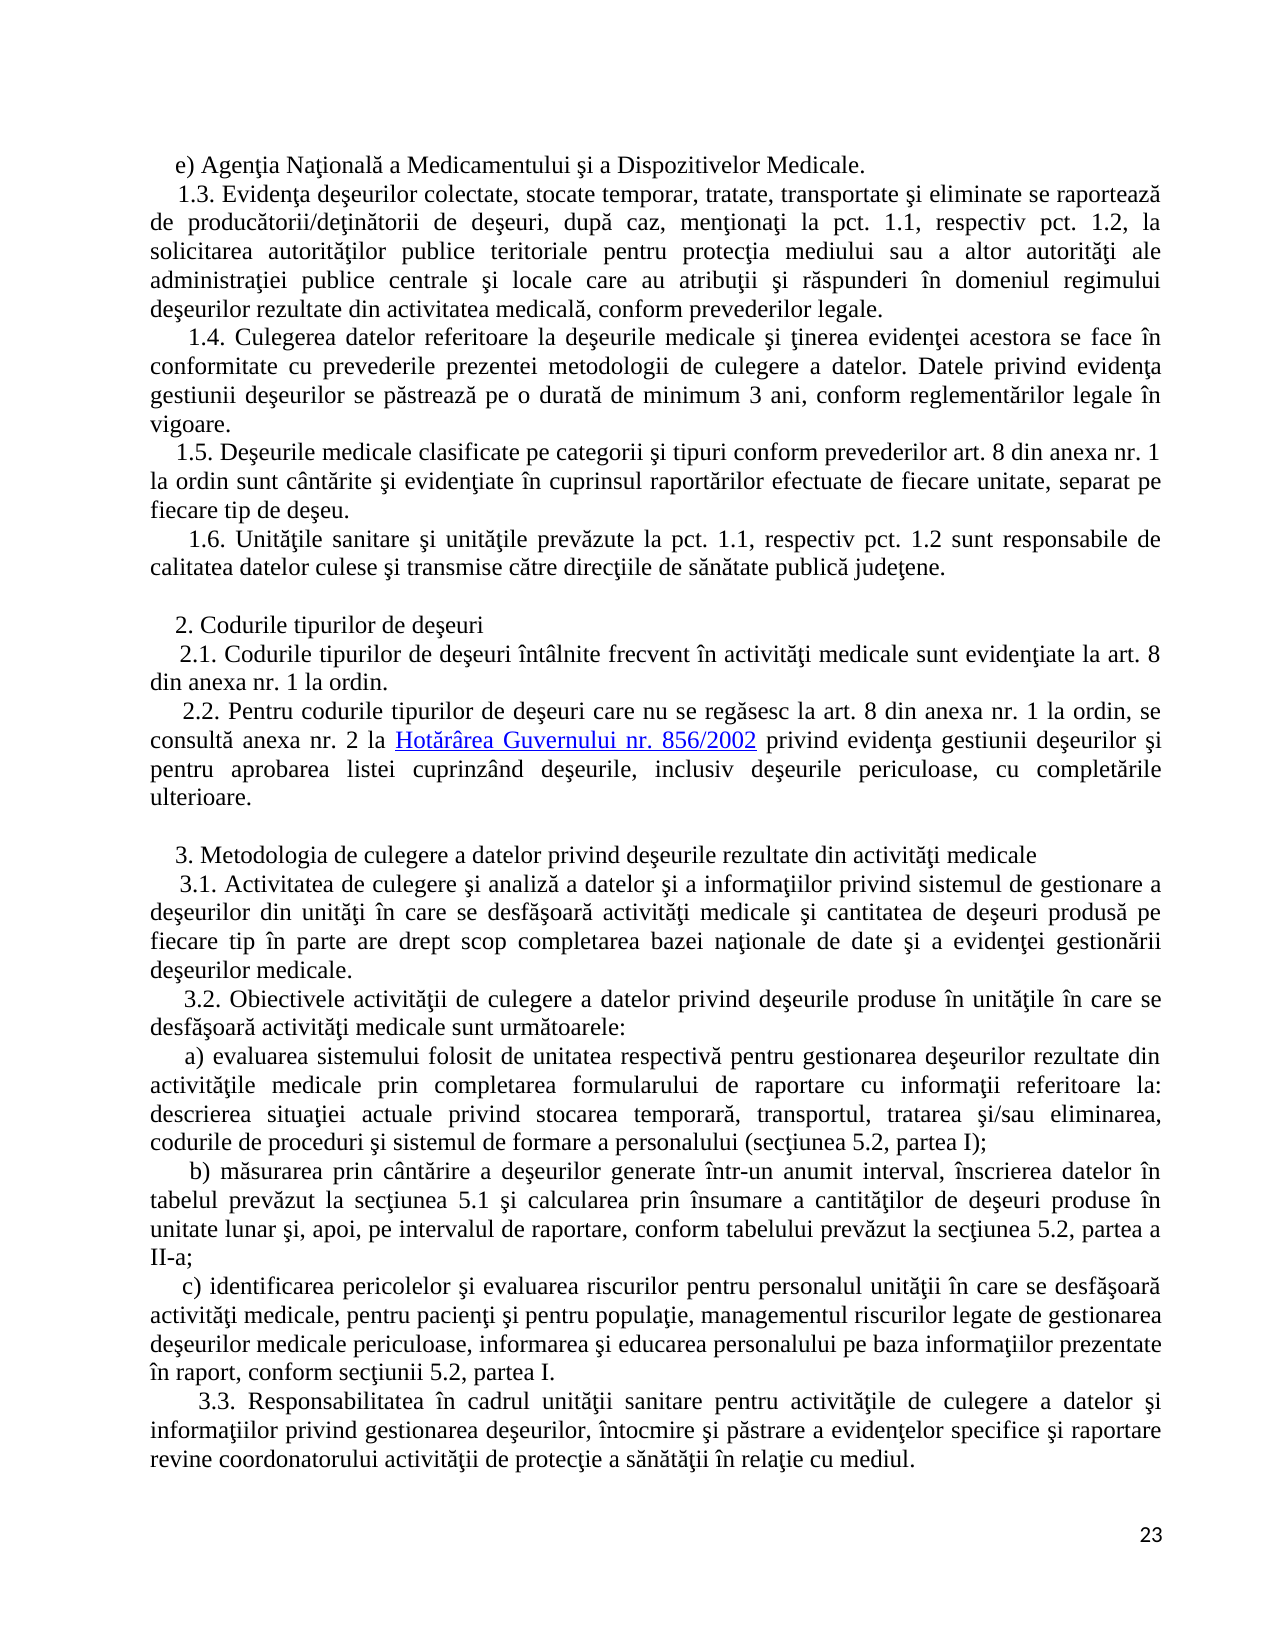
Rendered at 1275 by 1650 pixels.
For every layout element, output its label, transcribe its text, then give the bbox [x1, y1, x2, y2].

text c) identificarea pericolelor şi evaluarea riscurilor pentru personalul unităţii în care se desfăşoară activităţi medicale, pentru pacienţi şi pentru populaţie, managementul riscurilor legate de gestionarea deşeurilor medicale periculoase, informarea şi educarea personalului pe baza informaţiilor prezentate în raport, conform secţiunii 5.2, partea I. [150, 1271, 1162, 1386]
text 1.5. Deşeurile medicale clasificate pe categorii şi tipuri conform prevederilor art. 8 din anexa nr. 1 la ordin sunt cântărite şi evidenţiate în cuprinsul raportărilor efectuate de fiecare unitate, separat pe fiecare tip de deşeu. [150, 437, 1162, 524]
text 2.2. Pentru codurile tipurilor de deşeuri care nu se regăsesc la art. 8 din anexa nr. 1 la ordin, se consultă anexa nr. 2 la <LLNK 12002 856 20 301 0 33>Hotărârea Guvernului nr. 856/2002 privind evidenţa gestiunii deşeurilor şi pentru aprobarea listei cuprinzând deşeurile, inclusiv deşeurile periculoase, cu completările ulterioare. [150, 696, 1162, 811]
text 1.4. Culegerea datelor referitoare la deşeurile medicale şi ţinerea evidenţei acestora se face în conformitate cu prevederile prezentei metodologii de culegere a datelor. Datele privind evidenţa gestiunii deşeurilor se păstrează pe o durată de minimum 3 ani, conform reglementărilor legale în vigoare. [150, 322, 1162, 437]
text e) Agenţia Naţională a Medicamentului şi a Dispozitivelor Medicale. [150, 150, 1162, 179]
text 1.6. Unităţile sanitare şi unităţile prevăzute la pct. 1.1, respectiv pct. 1.2 sunt responsabile de calitatea datelor culese şi transmise către direcţiile de sănătate publică judeţene. [150, 524, 1162, 581]
text a) evaluarea sistemului folosit de unitatea respectivă pentru gestionarea deşeurilor rezultate din activităţile medicale prin completarea formularului de raportare cu informaţii referitoare la: descrierea situaţiei actuale privind stocarea temporară, transportul, tratarea şi/sau eliminarea, codurile de proceduri şi sistemul de formare a personalului (secţiunea 5.2, partea I); [150, 1041, 1162, 1156]
text 3.1. Activitatea de culegere şi analiză a datelor şi a informaţiilor privind sistemul de gestionare a deşeurilor din unităţi în care se desfăşoară activităţi medicale şi cantitatea de deşeuri produsă pe fiecare tip în parte are drept scop completarea bazei naţionale de date şi a evidenţei gestionării deşeurilor medicale. [150, 869, 1162, 984]
text 3.3. Responsabilitatea în cadrul unităţii sanitare pentru activităţile de culegere a datelor şi informaţiilor privind gestionarea deşeurilor, întocmire şi păstrare a evidenţelor specifice şi raportare revine coordonatorului activităţii de protecţie a sănătăţii în relaţie cu mediul. [150, 1386, 1162, 1472]
text b) măsurarea prin cântărire a deşeurilor generate într-un anumit interval, înscrierea datelor în tabelul prevăzut la secţiunea 5.1 şi calcularea prin însumare a cantităţilor de deşeuri produse în unitate lunar şi, apoi, pe intervalul de raportare, conform tabelului prevăzut la secţiunea 5.2, partea a II-a; [150, 1156, 1162, 1271]
text 3.2. Obiectivele activităţii de culegere a datelor privind deşeurile produse în unităţile în care se desfăşoară activităţi medicale sunt următoarele: [150, 984, 1162, 1041]
text 3. Metodologia de culegere a datelor privind deşeurile rezultate din activităţi medicale [150, 840, 1162, 869]
text 2.1. Codurile tipurilor de deşeuri întâlnite frecvent în activităţi medicale sunt evidenţiate la art. 8 din anexa nr. 1 la ordin. [150, 639, 1162, 696]
text 1.3. Evidenţa deşeurilor colectate, stocate temporar, tratate, transportate şi eliminate se raportează de producătorii/deţinătorii de deşeuri, după caz, menţionaţi la pct. 1.1, respectiv pct. 1.2, la solicitarea autorităţilor publice teritoriale pentru protecţia mediului sau a altor autorităţi ale administraţiei publice centrale şi locale care au atribuţii şi răspunderi în domeniul regimului deşeurilor rezultate din activitatea medicală, conform prevederilor legale. [150, 179, 1162, 322]
text 2. Codurile tipurilor de deşeuri [150, 610, 1162, 639]
